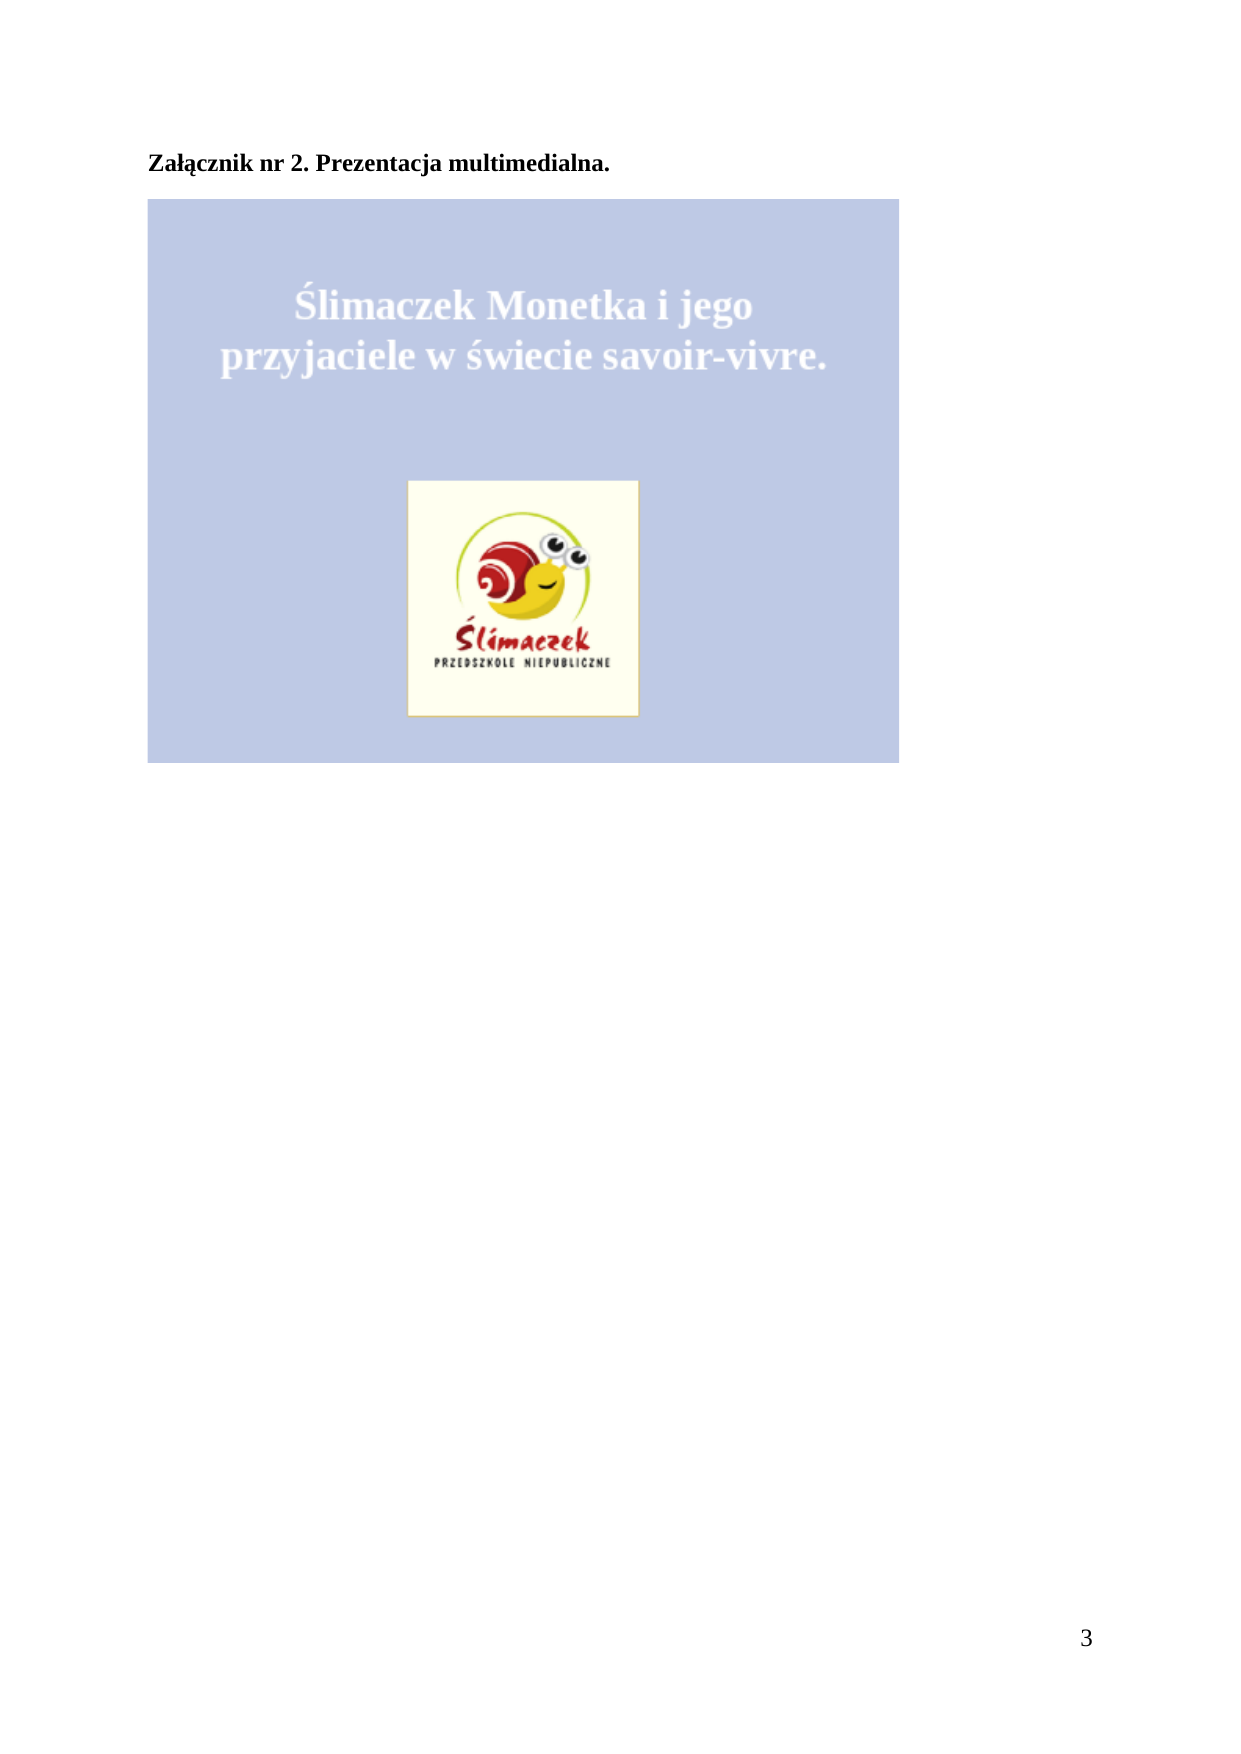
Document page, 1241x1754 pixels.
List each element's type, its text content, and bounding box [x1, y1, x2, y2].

text Załącznik nr 2. Prezentacja multimedialna. [148, 148, 1093, 176]
